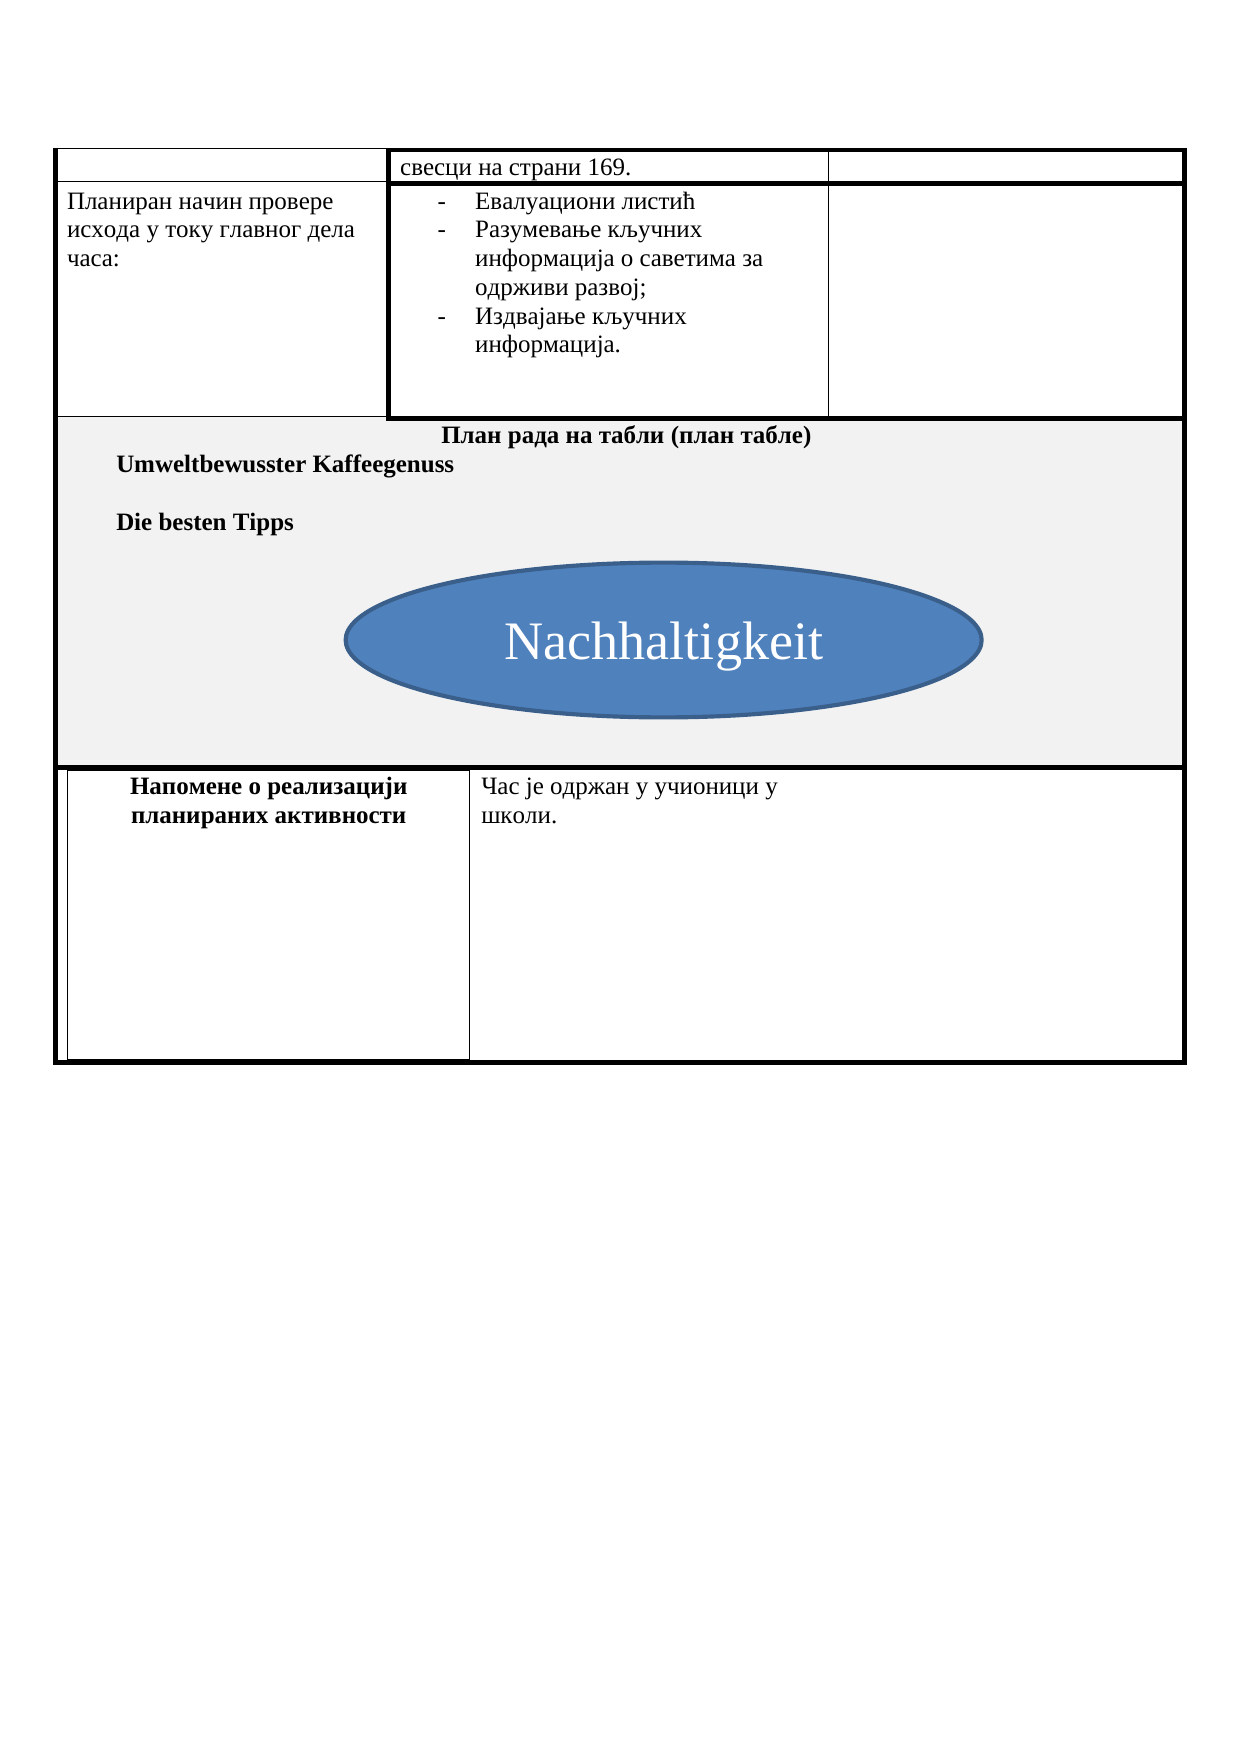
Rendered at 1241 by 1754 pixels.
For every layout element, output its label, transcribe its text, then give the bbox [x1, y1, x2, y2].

table_cell [470, 770, 1182, 1060]
table_cell Планиран начин провере исхода у току главног дела часа: [58, 182, 386, 416]
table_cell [391, 152, 828, 181]
table_cell Евалуациони листић Разумевање кључних информација о саветима за одрживи развој; Издвајање кључних информација. [391, 186, 828, 416]
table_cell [829, 152, 1182, 181]
table_cell [58, 770, 67, 1060]
table_cell [68, 771, 469, 1059]
table_cell [829, 186, 1182, 416]
table_cell План рада на табли (план табле) Umweltbewusster Kaffeegenuss Die besten Tipps [58, 417, 1182, 765]
